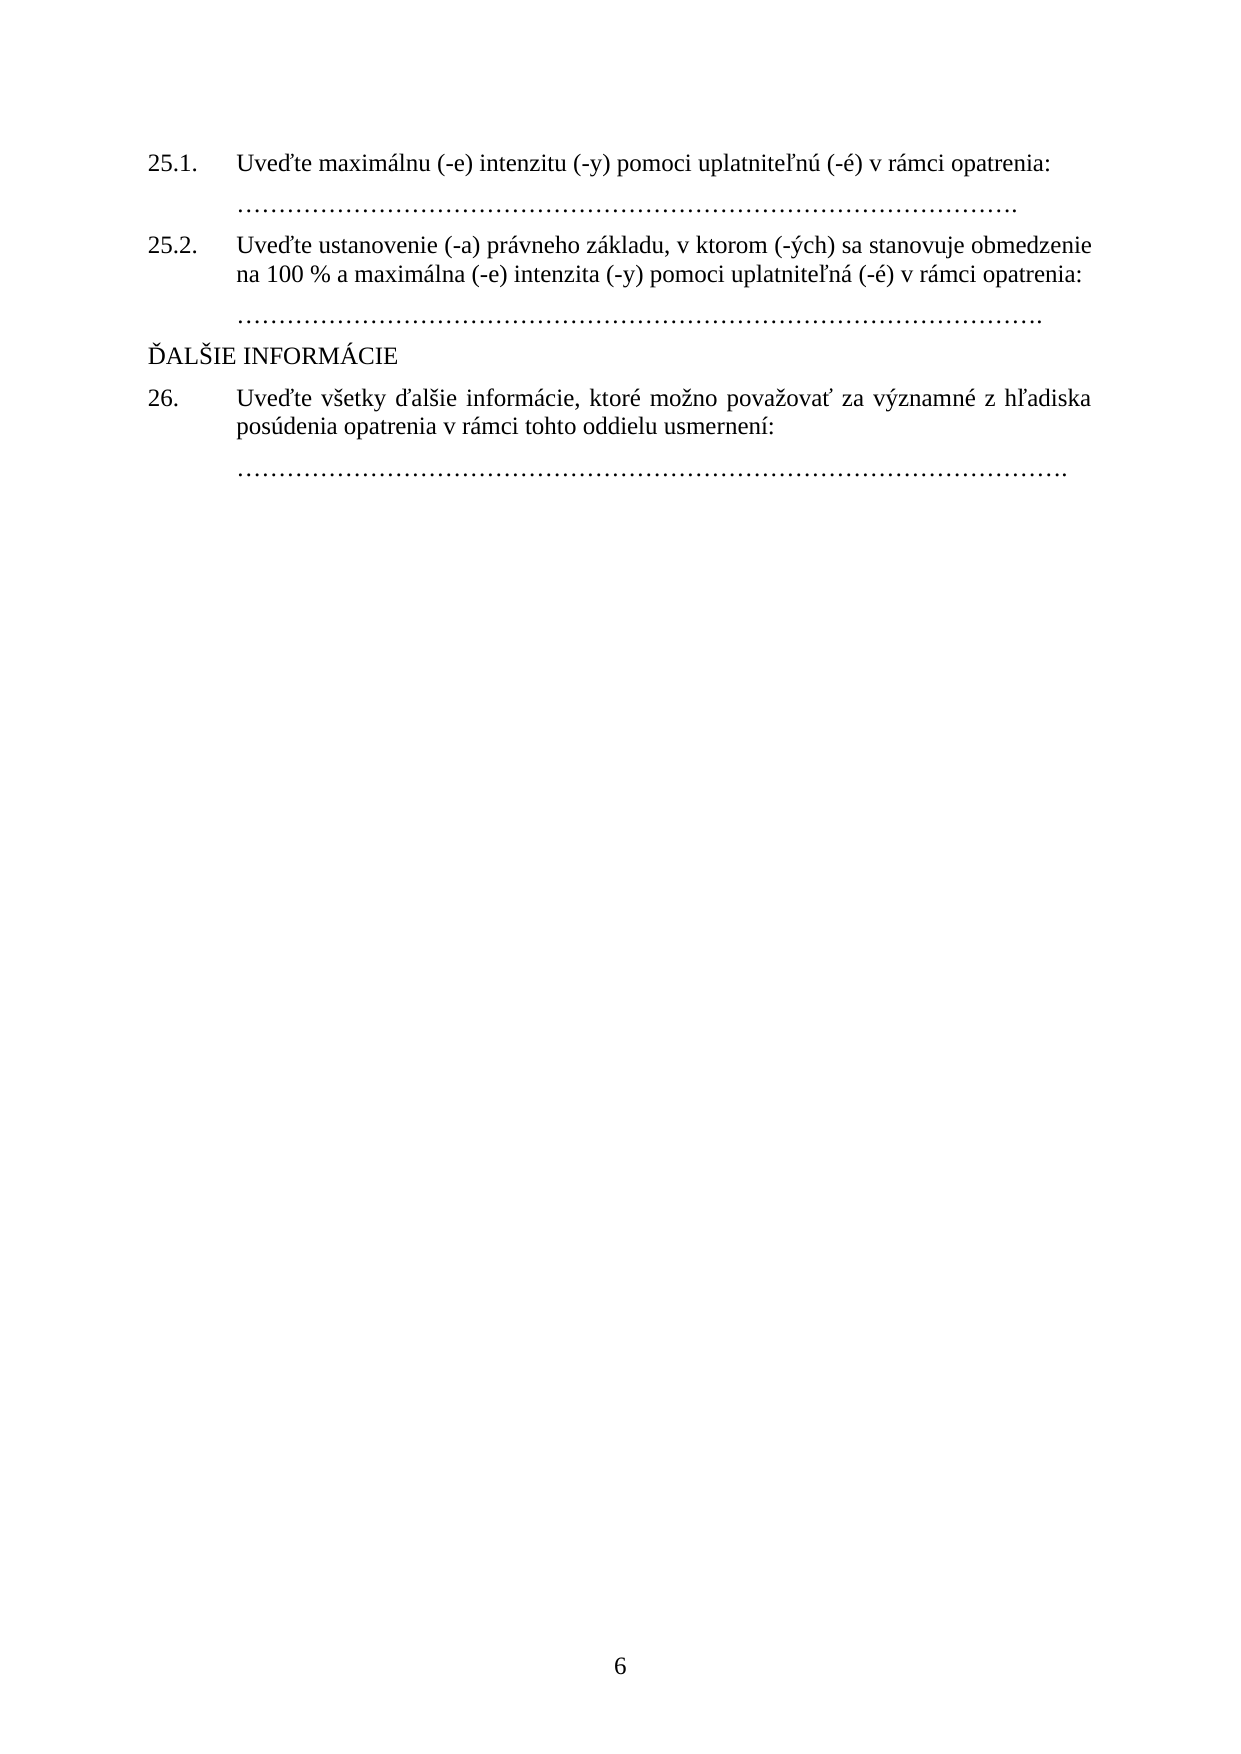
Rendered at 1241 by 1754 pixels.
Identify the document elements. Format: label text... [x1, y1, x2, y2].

text 26. Uveďte všetky ďalšie informácie, ktoré možno považovať za významné z hľadiska posúdenia opatrenia v rámci tohto oddielu usmernení: [148, 383, 1093, 440]
text 25.1. Uveďte maximálnu (-e) intenzitu (-y) pomoci uplatniteľnú (-é) v rámci opatrenia: [148, 148, 1093, 176]
text …………………………………………………………………………………. [236, 189, 1093, 218]
subtitle ĎALŠIE INFORMÁCIE [148, 341, 1093, 370]
text 25.2. Uveďte ustanovenie (-a) právneho základu, v ktorom (-ých) sa stanovuje obmedzenie na 100 % a maximálna (-e) intenzita (-y) pomoci uplatniteľná (-é) v rámci opatrenia: [148, 230, 1093, 288]
text ………………………………………………………………………………………. [236, 453, 1093, 481]
text ……………………………………………………………………………………. [236, 300, 1093, 329]
